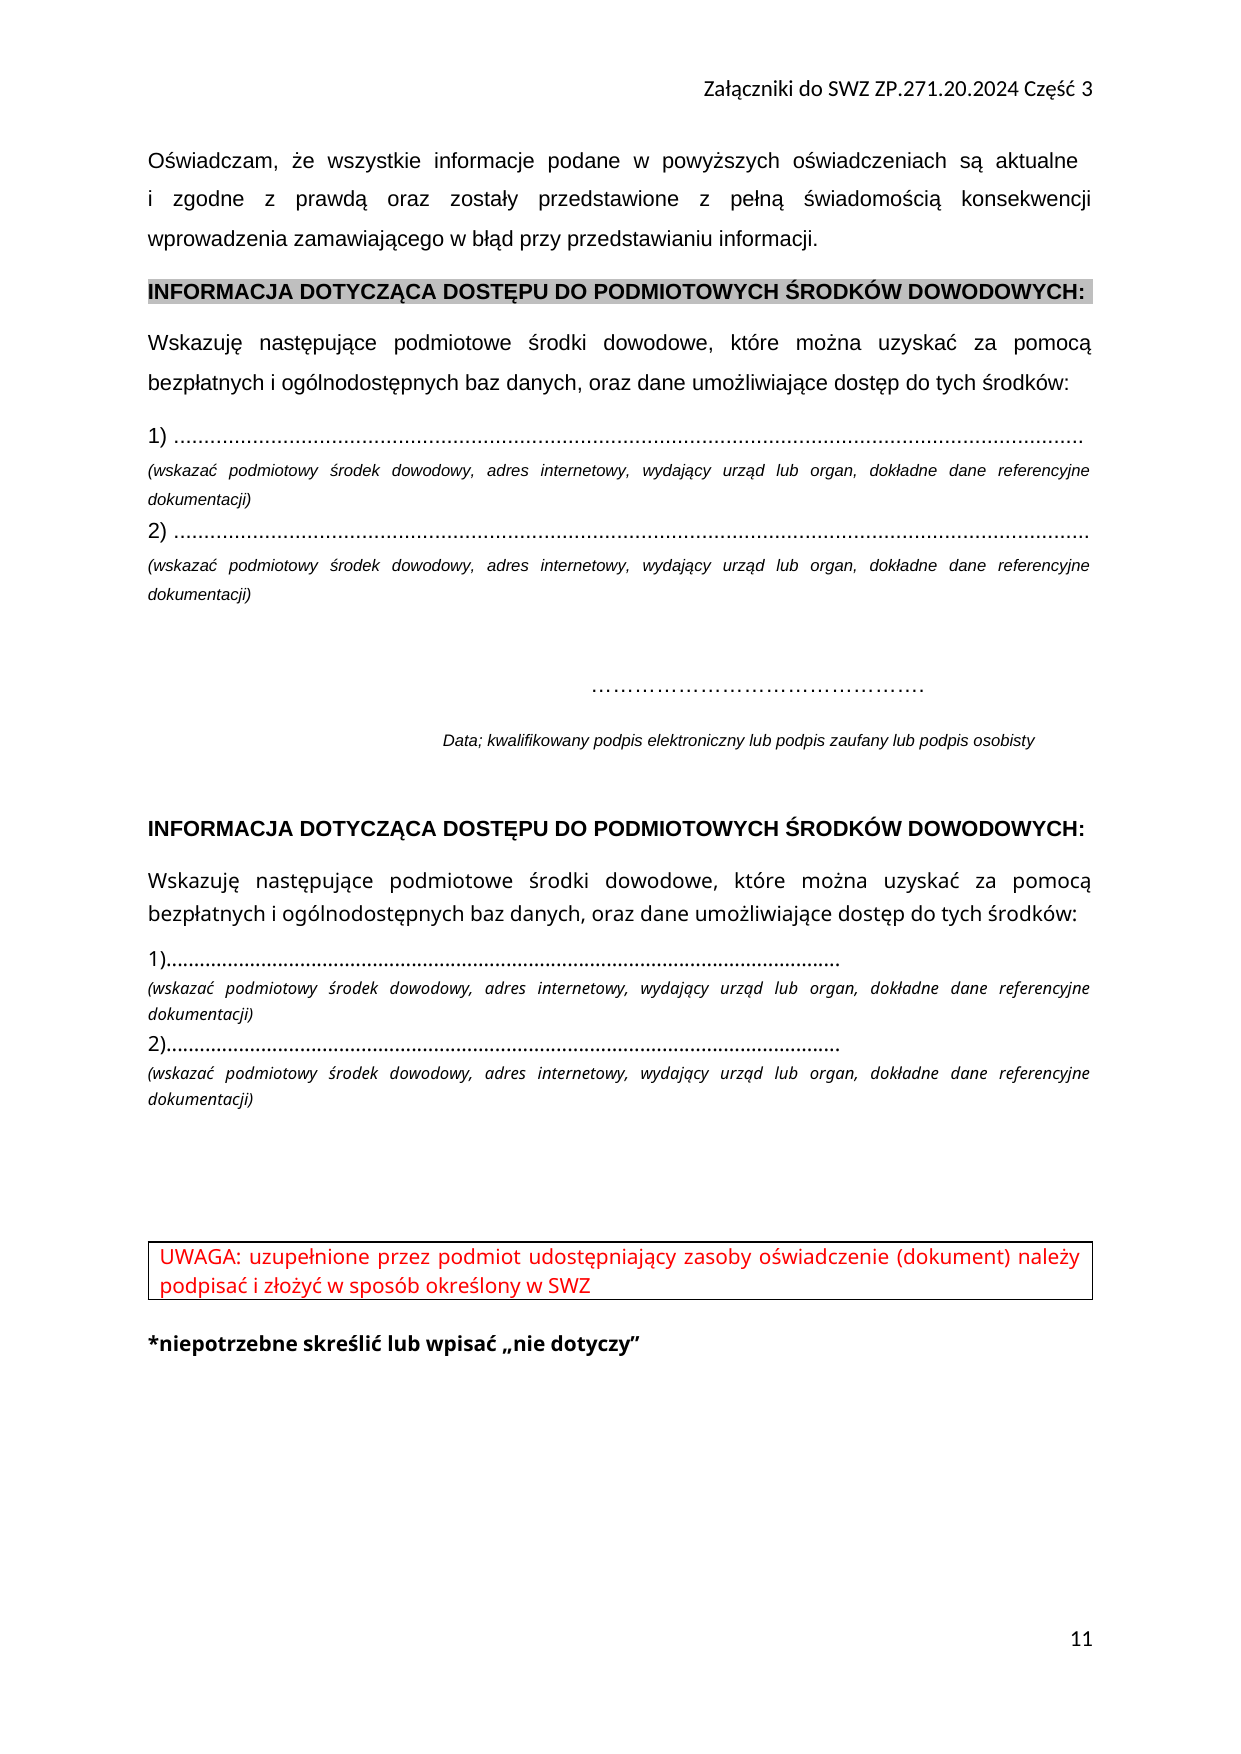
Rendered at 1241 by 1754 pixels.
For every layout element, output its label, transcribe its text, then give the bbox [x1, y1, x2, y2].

table_header UWAGA: uzupełnione przez podmiot udostępniający zasoby oświadczenie (dokument) należy podpisać i złożyć w sposób określony w SWZ [149, 1243, 1092, 1299]
text Oświadczam, że wszystkie informacje podane w powyższych oświadczeniach są aktualne i zgodne z prawdą oraz zostały przedstawione z pełną świadomością konsekwencji wprowadzenia zamawiającego w błąd przy przedstawianiu informacji. [148, 148, 1093, 253]
text (wskazać podmiotowy środek dowodowy, adres internetowy, wydający urząd lub organ, dokładne dane referencyjne dokumentacji) [148, 556, 1093, 604]
text (wskazać podmiotowy środek dowodowy, adres internetowy, wydający urząd lub organ, dokładne dane referencyjne dokumentacji) [148, 461, 1093, 509]
text Wskazuję następujące podmiotowe środki dowodowe, które można uzyskać za pomocą bezpłatnych i ogólnodostępnych baz danych, oraz dane umożliwiające dostęp do tych środków: [148, 329, 1093, 397]
text *niepotrzebne skreślić lub wpisać „nie dotyczy” [148, 1329, 1093, 1357]
text INFORMACJA DOTYCZĄCA DOSTĘPU DO PODMIOTOWYCH ŚRODKÓW DOWODOWYCH: [148, 279, 1093, 304]
text Data; kwalifikowany podpis elektroniczny lub podpis zaufany lub podpis osobisty [148, 731, 1093, 750]
text Wskazuję następujące podmiotowe środki dowodowe, które można uzyskać za pomocą bezpłatnych i ogólnodostępnych baz danych, oraz dane umożliwiające dostęp do tych środków: [148, 866, 1093, 927]
text (wskazać podmiotowy środek dowodowy, adres internetowy, wydający urząd lub organ, dokładne dane referencyjne dokumentacji) [148, 977, 1093, 1026]
text 1)......................................................................................................................... [148, 944, 1093, 973]
text 2) ....................................................................................................................................................... [148, 518, 1093, 543]
text ………………………………………. [148, 672, 1093, 697]
text INFORMACJA DOTYCZĄCA DOSTĘPU DO PODMIOTOWYCH ŚRODKÓW DOWODOWYCH: [148, 816, 1093, 841]
text (wskazać podmiotowy środek dowodowy, adres internetowy, wydający urząd lub organ, dokładne dane referencyjne dokumentacji) [148, 1061, 1093, 1110]
text 1) ...................................................................................................................................................... [148, 423, 1093, 448]
text 2)......................................................................................................................... [148, 1029, 1093, 1057]
